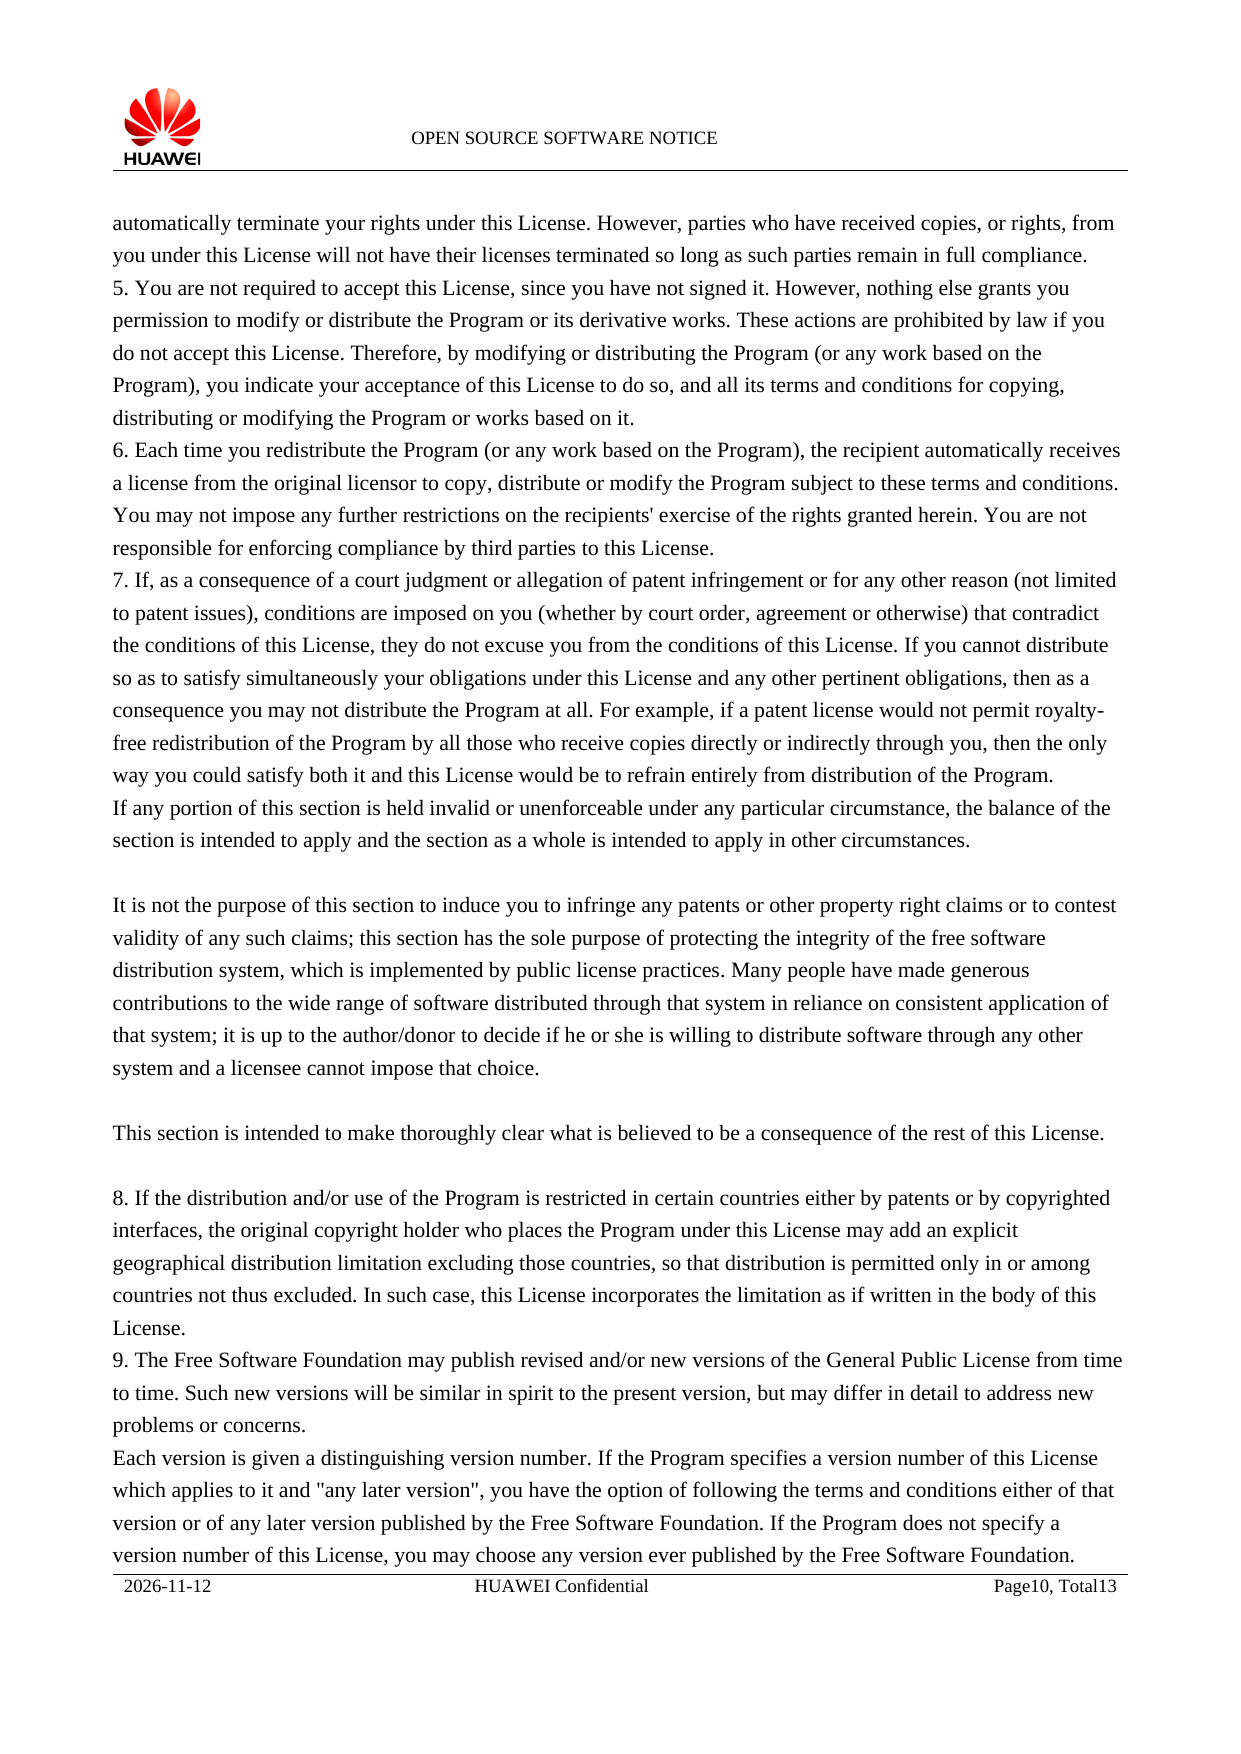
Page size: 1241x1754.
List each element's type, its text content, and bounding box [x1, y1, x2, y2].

picture [124, 88, 201, 165]
